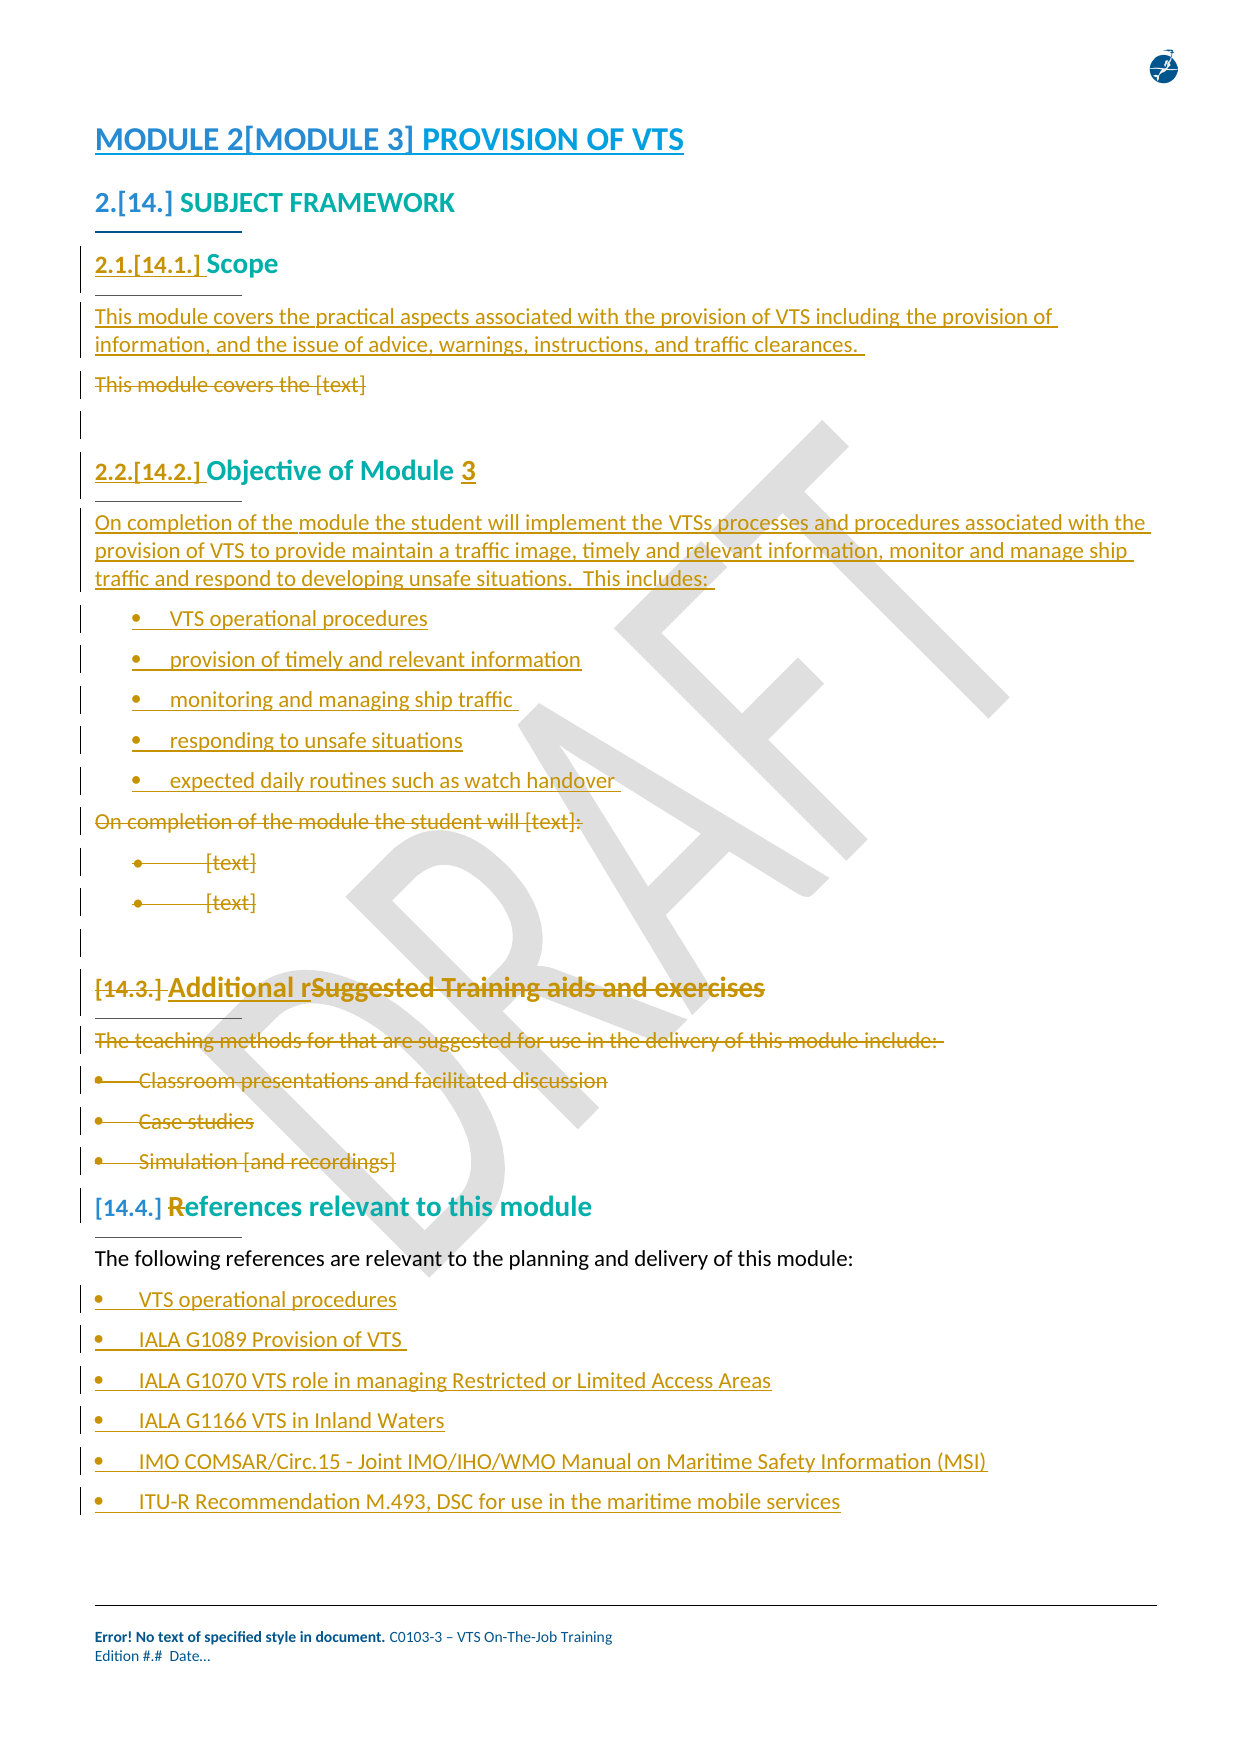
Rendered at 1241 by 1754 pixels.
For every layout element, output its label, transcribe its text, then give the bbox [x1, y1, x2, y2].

text The following references are relevant to the planning and delivery of this module: [94, 1244, 1157, 1272]
subtitle Scope [94, 246, 1157, 281]
subtitle SUBJECT FRAMEWORK [94, 184, 1157, 219]
text PROVISION OF VTS [94, 118, 1157, 159]
subtitle eferences relevant to this module [94, 1188, 1157, 1223]
picture [1118, 0, 1237, 118]
subtitle Objective of Module [94, 452, 1157, 487]
